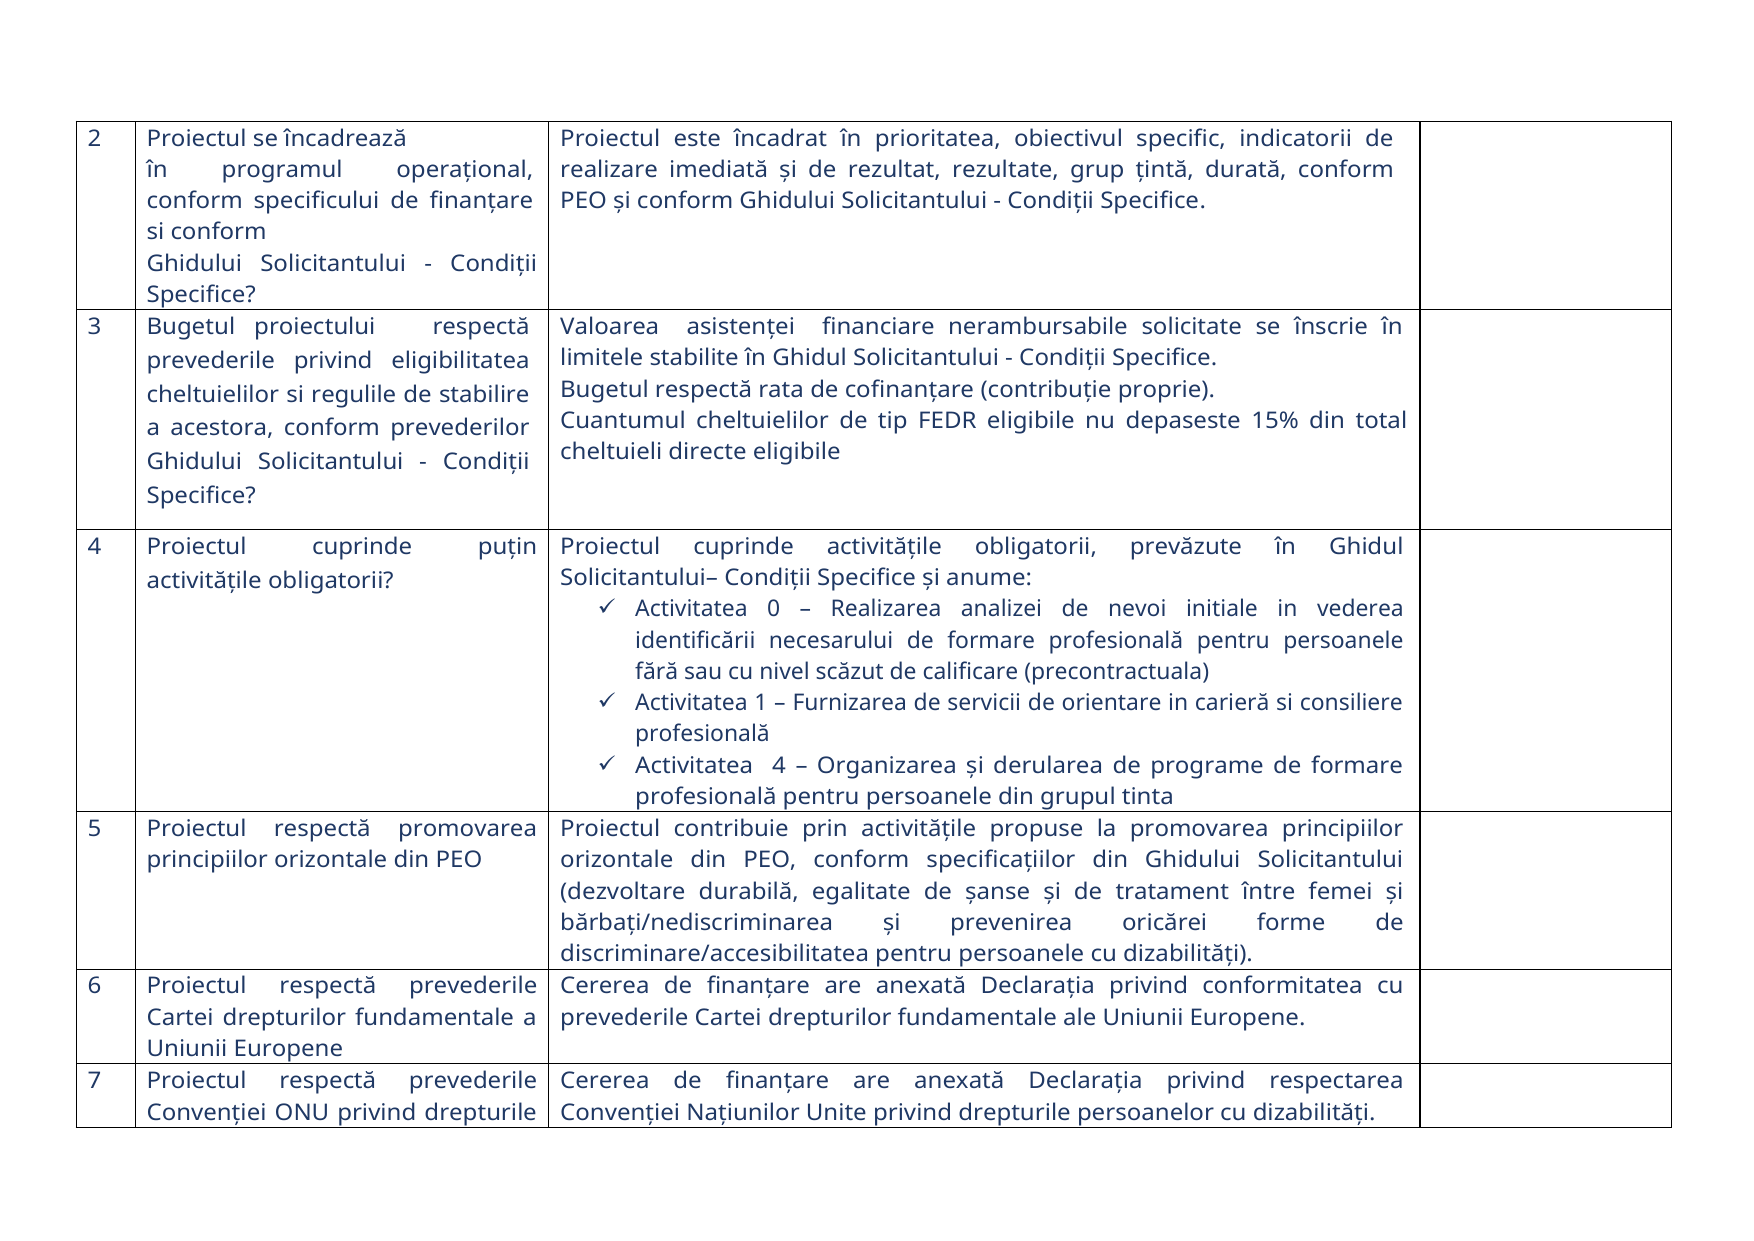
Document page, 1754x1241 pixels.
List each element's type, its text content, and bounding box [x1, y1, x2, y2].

table_cell Proiectul este încadrat în prioritatea, obiectivul specific, indicatorii de realizare imediată și de rezultat, rezultate, grup țintă, durată, conform PEO și conform Ghidului Solicitantului - Condiții Specifice. [549, 122, 1419, 309]
table_cell Proiectul se încadrează în programul operațional, conform specificului de finanțare si conform Ghidului Solicitantului - Condiții Specifice? [136, 122, 548, 309]
table_cell [1421, 530, 1671, 811]
table_cell Valoarea asistenței financiare nerambursabile solicitate se înscrie în limitele stabilite în Ghidul Solicitantului - Condiții Specifice. Bugetul respectă rata de cofinanțare (contribuție proprie). Cuantumul cheltuielilor de tip FEDR eligibile nu depaseste 15% din total cheltuieli directe eligibile [549, 310, 1419, 529]
table_cell [1421, 812, 1671, 968]
table_cell 4 [77, 530, 135, 811]
table_cell 5 [77, 812, 135, 968]
table_cell Proiectul respectă promovarea principiilor orizontale din PEO [136, 812, 548, 968]
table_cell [136, 1064, 548, 1127]
table_cell 3 [77, 310, 135, 529]
table_cell Proiectul cuprinde activitățile obligatorii, prevăzute în Ghidul Solicitantului– Condiții Specifice și anume: Activitatea 0 – Realizarea analizei de nevoi initiale in vederea identificării necesarului de formare profesională pentru persoanele fără sau cu nivel scăzut de calificare (precontractuala) Activitatea 1 – Furnizarea de servicii de orientare in carieră si consiliere profesională Activitatea 4 – Organizarea și derularea de programe de formare profesională pentru persoanele din grupul tinta [549, 530, 1419, 811]
table_cell Proiectul respectă prevederile Cartei drepturilor fundamentale a Uniunii Europene [136, 970, 548, 1063]
table_cell Cererea de finanțare are anexată Declarația privind conformitatea cu prevederile Cartei drepturilor fundamentale ale Uniunii Europene. [549, 970, 1419, 1063]
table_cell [549, 1064, 1419, 1127]
table_cell 2 [77, 122, 135, 309]
table_cell [1421, 970, 1671, 1063]
table_cell 6 [77, 970, 135, 1063]
table_cell Bugetul proiectului respectă prevederile privind eligibilitatea cheltuielilor si regulile de stabilire a acestora, conform prevederilor Ghidului Solicitantului - Condiții Specifice? [136, 310, 548, 529]
table_cell [1421, 310, 1671, 529]
table_cell [1421, 1064, 1671, 1127]
table_cell Proiectul contribuie prin activitățile propuse la promovarea principiilor orizontale din PEO, conform specificațiilor din Ghidului Solicitantului (dezvoltare durabilă, egalitate de șanse și de tratament între femei și bărbați/nediscriminarea și prevenirea oricărei forme de discriminare/accesibilitatea pentru persoanele cu dizabilități). [549, 812, 1419, 968]
table_cell [1421, 122, 1671, 309]
table_cell 7 [77, 1064, 135, 1127]
table_cell Proiectul cuprinde puțin activitățile obligatorii? [136, 530, 548, 811]
